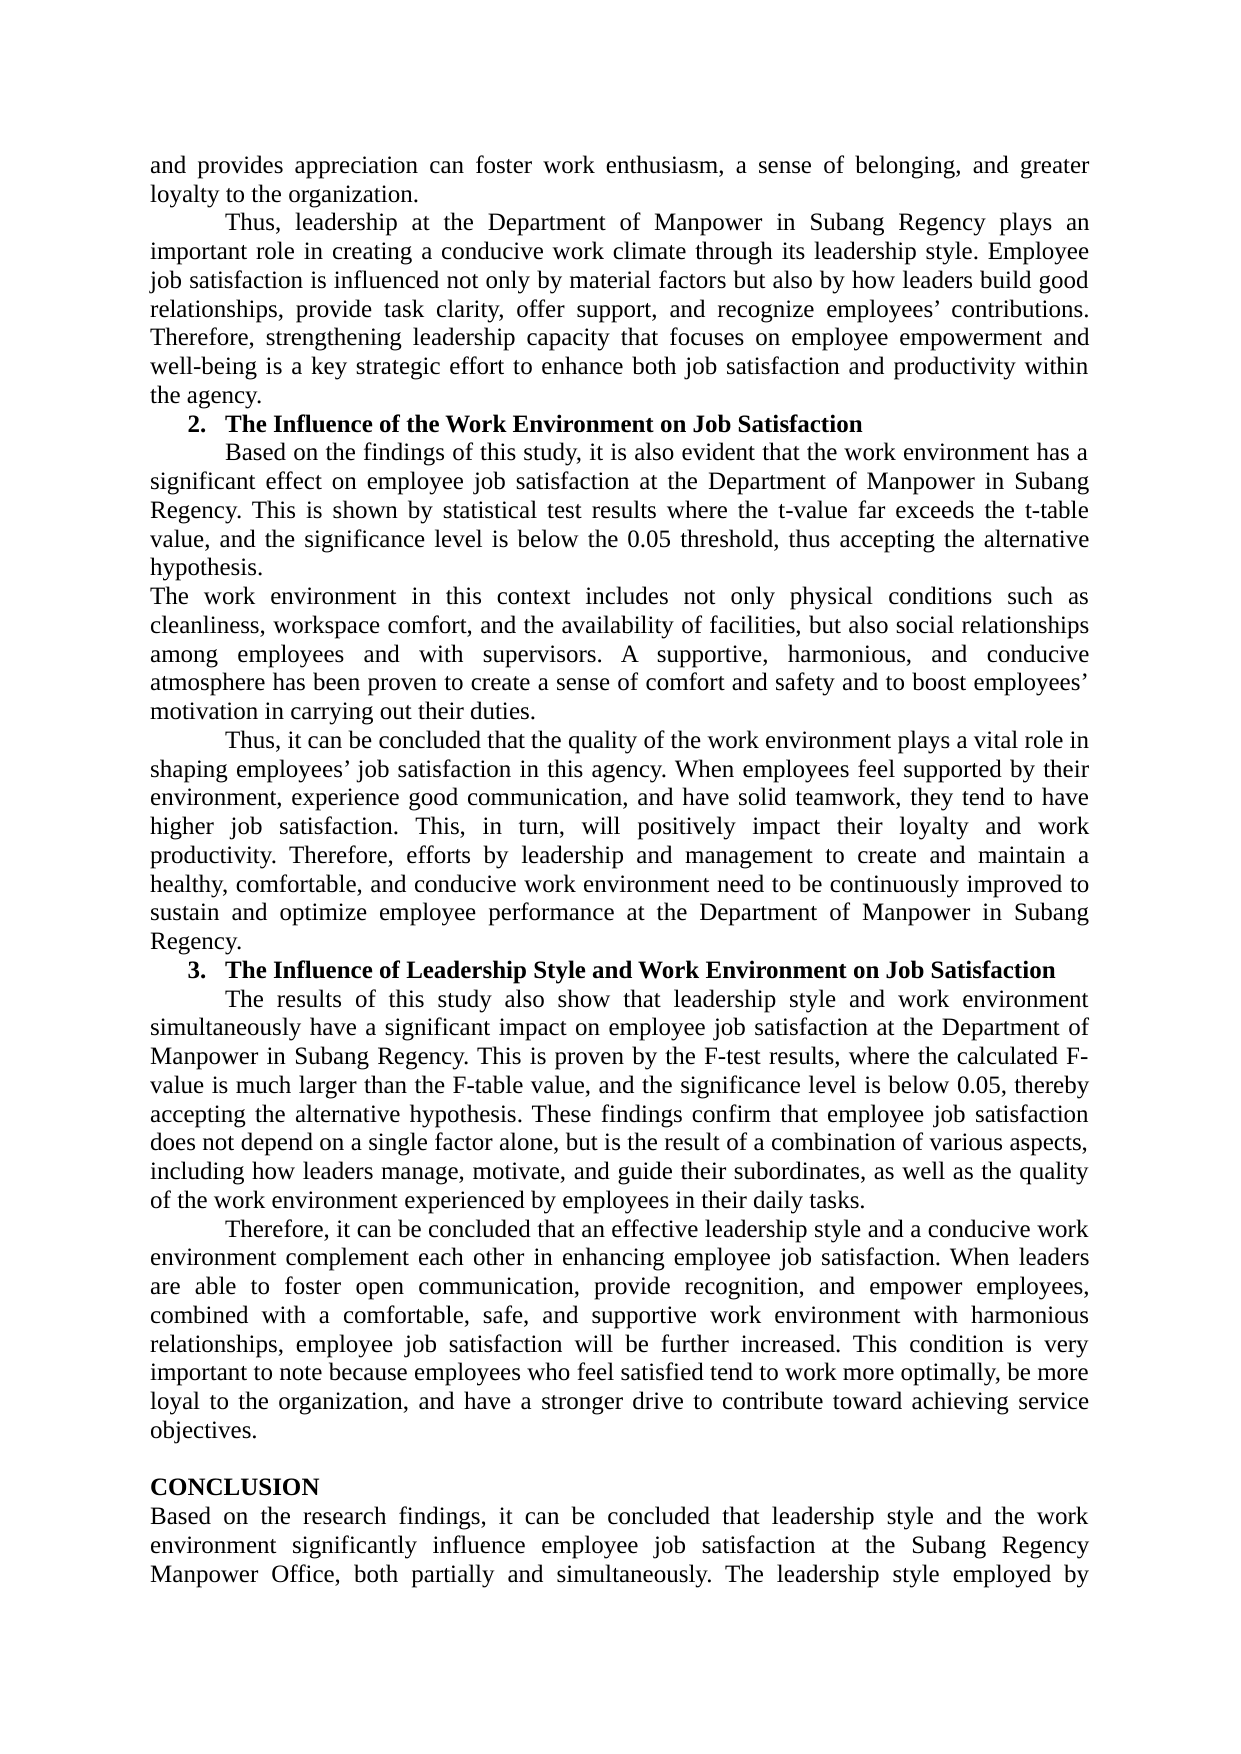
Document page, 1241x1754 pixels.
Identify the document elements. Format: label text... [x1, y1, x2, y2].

list The Influence of the Work Environment on Job Satisfaction [187, 409, 1090, 437]
text Thus, leadership at the Department of Manpower in Subang Regency plays an important role in creating a conducive work climate through its leadership style. Employee job satisfaction is influenced not only by material factors but also by how leaders build good relationships, provide task clarity, offer support, and recognize employees’ contributions. Therefore, strengthening leadership capacity that focuses on employee empowerment and well-being is a key strategic effort to enhance both job satisfaction and productivity within the agency. [150, 207, 1090, 409]
text CONCLUSION [150, 1472, 1090, 1501]
text Thus, it can be concluded that the quality of the work environment plays a vital role in shaping employees’ job satisfaction in this agency. When employees feel supported by their environment, experience good communication, and have solid teamwork, they tend to have higher job satisfaction. This, in turn, will positively impact their loyalty and work productivity. Therefore, efforts by leadership and management to create and maintain a healthy, comfortable, and conducive work environment need to be continuously improved to sustain and optimize employee performance at the Department of Manpower in Subang Regency. [150, 725, 1090, 955]
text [150, 150, 1090, 207]
text The results of this study also show that leadership style and work environment simultaneously have a significant impact on employee job satisfaction at the Department of Manpower in Subang Regency. This is proven by the F-test results, where the calculated F-value is much larger than the F-table value, and the significance level is below 0.05, thereby accepting the alternative hypothesis. These findings confirm that employee job satisfaction does not depend on a single factor alone, but is the result of a combination of various aspects, including how leaders manage, motivate, and guide their subordinates, as well as the quality of the work environment experienced by employees in their daily tasks. [150, 984, 1090, 1214]
text Based on the findings of this study, it is also evident that the work environment has a significant effect on employee job satisfaction at the Department of Manpower in Subang Regency. This is shown by statistical test results where the t-value far exceeds the t-table value, and the significance level is below the 0.05 threshold, thus accepting the alternative hypothesis. [150, 437, 1090, 581]
text Therefore, it can be concluded that an effective leadership style and a conducive work environment complement each other in enhancing employee job satisfaction. When leaders are able to foster open communication, provide recognition, and empower employees, combined with a comfortable, safe, and supportive work environment with harmonious relationships, employee job satisfaction will be further increased. This condition is very important to note because employees who feel satisfied tend to work more optimally, be more loyal to the organization, and have a stronger drive to contribute toward achieving service objectives. [150, 1214, 1090, 1444]
text The work environment in this context includes not only physical conditions such as cleanliness, workspace comfort, and the availability of facilities, but also social relationships among employees and with supervisors. A supportive, harmonious, and conducive atmosphere has been proven to create a sense of comfort and safety and to boost employees’ motivation in carrying out their duties. [150, 581, 1090, 725]
list The Influence of Leadership Style and Work Environment on Job Satisfaction [187, 955, 1090, 984]
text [150, 1501, 1090, 1587]
